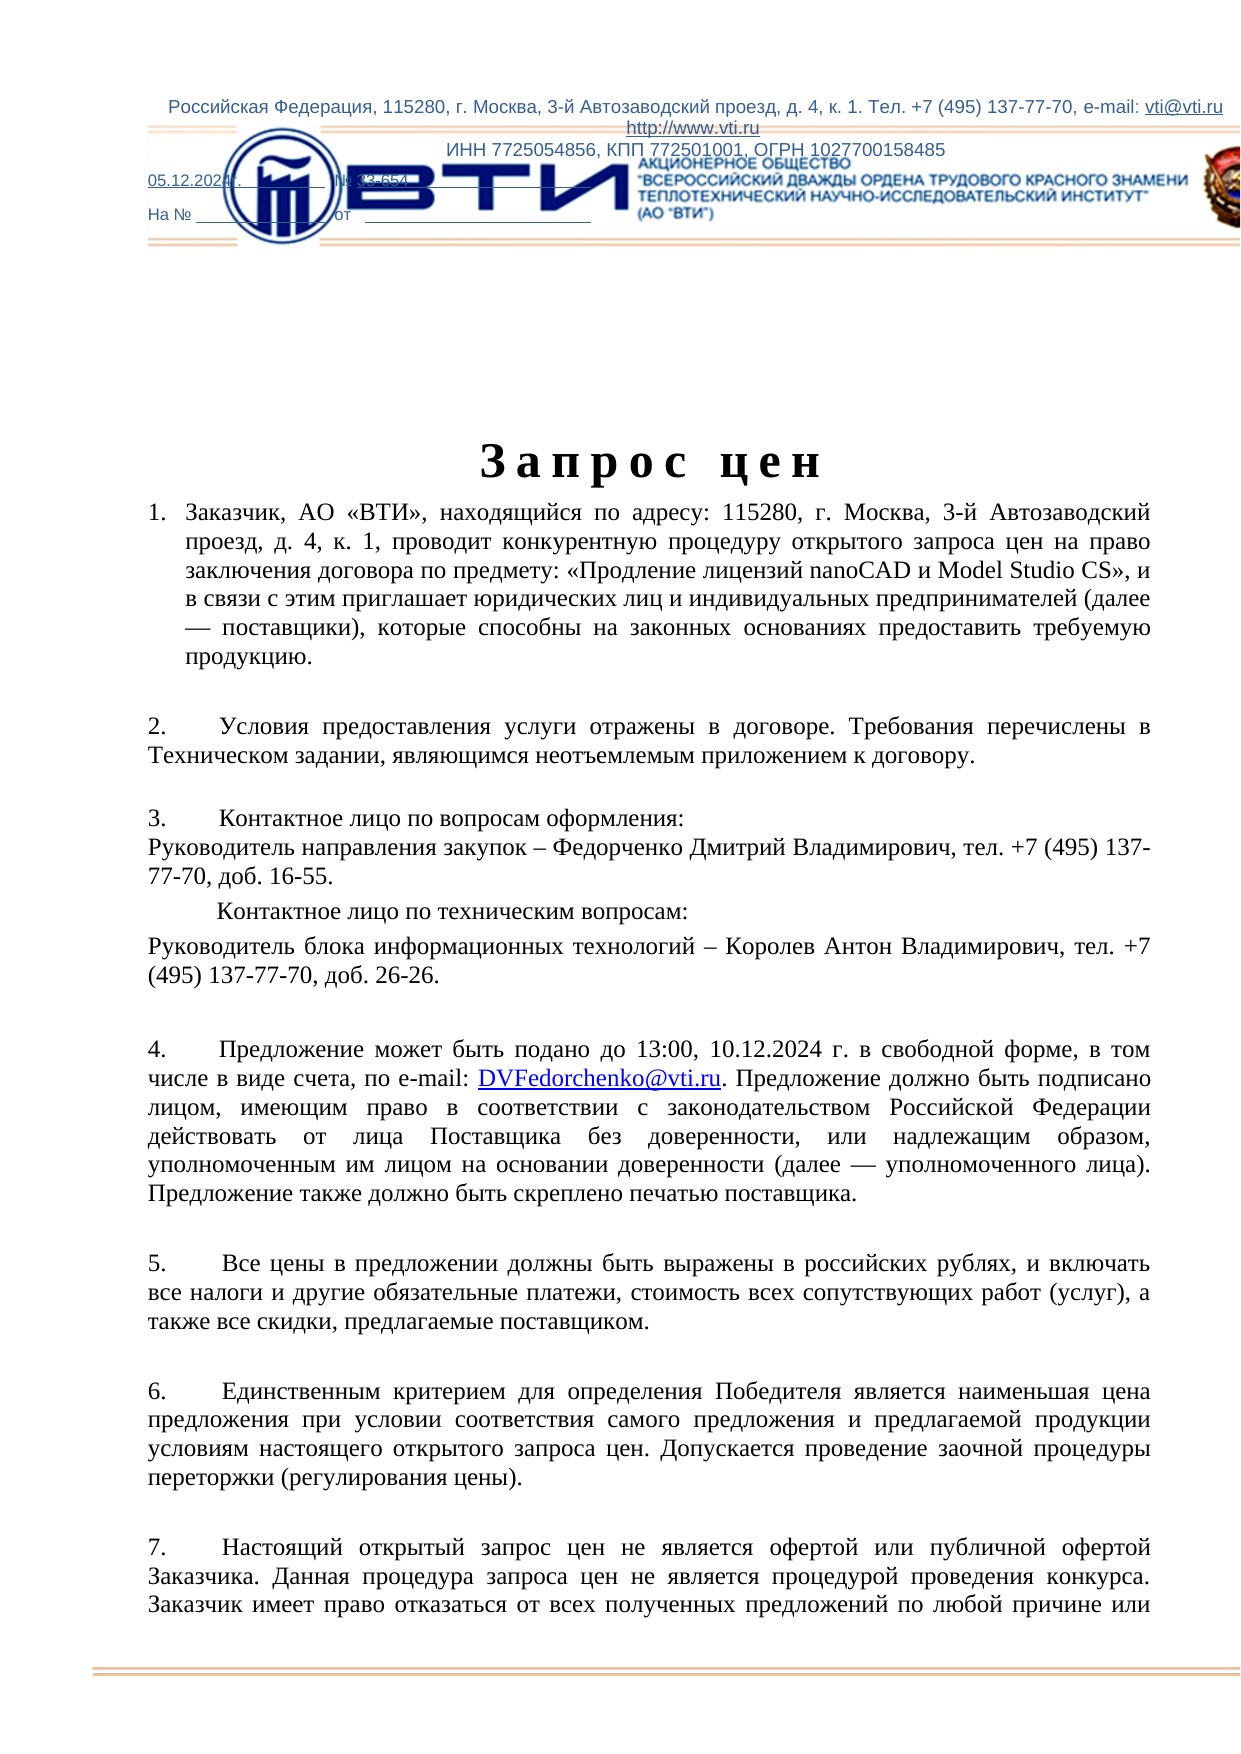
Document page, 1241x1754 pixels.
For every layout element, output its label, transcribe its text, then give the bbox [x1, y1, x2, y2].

list Руководитель направления закупок – Федорченко Дмитрий Владимирович, тел. +7 (495) 137-77-70, доб. 16-55. [148, 832, 1152, 890]
list Предложение может быть подано до 13:00, 10.12.2024 г. в свободной форме, в том числе в виде счета, по e-mail: DVFedorchenko@vti.ru. Предложение должно быть подписано лицом, имеющим право в соответствии с законодательством Российской Федерации действовать от лица Поставщика без доверенности, или надлежащим образом, уполномоченным им лицом на основании доверенности (далее — уполномоченного лица). Предложение также должно быть скреплено печатью поставщика. [148, 1034, 1152, 1207]
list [148, 1532, 1152, 1618]
list Контактное лицо по техническим вопросам: [148, 896, 1152, 925]
list Единственным критерием для определения Победителя является наименьшая цена предложения при условии соответствия самого предложения и предлагаемой продукции условиям настоящего открытого запроса цен. Допускается проведение заочной процедуры переторжки (регулирования цены). [148, 1376, 1152, 1491]
picture [147, 123, 1241, 249]
text Запрос цен [148, 447, 1152, 485]
list Руководитель блока информационных технологий – Королев Антон Владимирович, тел. +7 (495) 137-77-70, доб. 26-26. [148, 931, 1152, 988]
list Условия предоставления услуги отражены в договоре. Требования перечислены в Техническом задании, являющимся неотъемлемым приложением к договору. [148, 711, 1152, 768]
list Заказчик, АО «ВТИ», находящийся по адресу: 115280, г. Москва, 3-й Автозаводский проезд, д. 4, к. 1, проводит конкурентную процедуру открытого запроса цен на право заключения договора по предмету: «Продление лицензий nanoCAD и Model Studio CS», и в связи с этим приглашает юридических лиц и индивидуальных предпринимателей (далее — поставщики), которые способны на законных основаниях предоставить требуемую продукцию. [148, 497, 1152, 670]
picture [92, 1667, 1241, 1676]
list Все цены в предложении должны быть выражены в российских рублях, и включать все налоги и другие обязательные платежи, стоимость всех сопутствующих работ (услуг), а также все скидки, предлагаемые поставщиком. [148, 1248, 1152, 1334]
list Контактное лицо по вопросам оформления: [148, 803, 1152, 832]
